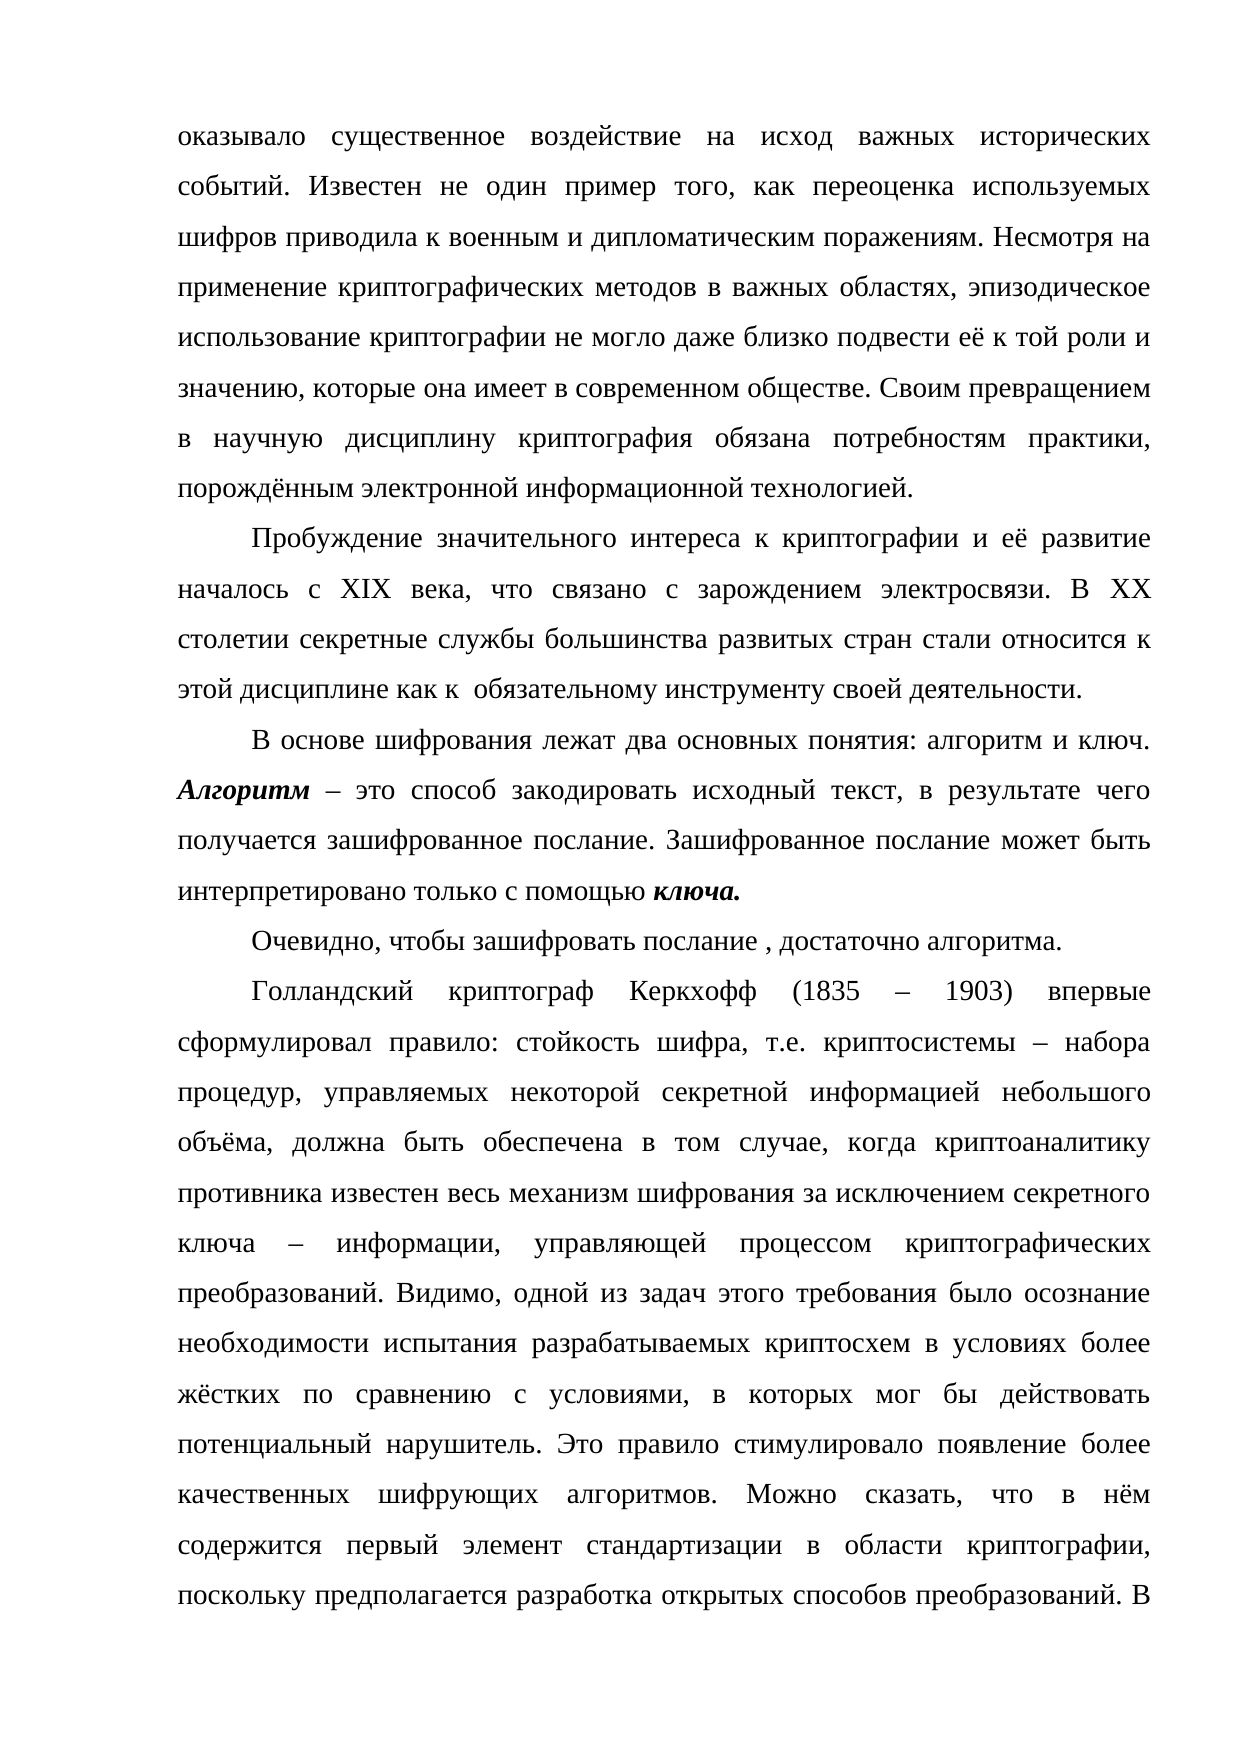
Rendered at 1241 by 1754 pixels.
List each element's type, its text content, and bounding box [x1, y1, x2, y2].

text Пробуждение значительного интереса к криптографии и её развитие началось с XIX века, что связано с зарождением электросвязи. В XX столетии секретные службы большинства развитых стран стали относится к этой дисциплине как к обязательному инструменту своей деятельности. [177, 521, 1152, 705]
text Очевидно, чтобы зашифровать послание , достаточно алгоритма. [177, 923, 1152, 957]
text В основе шифрования лежат два основных понятия: алгоритм и ключ. Алгоритм – это способ закодировать исходный текст, в результате чего получается зашифрованное послание. Зашифрованное послание может быть интерпретировано только с помощью ключа. [177, 722, 1152, 906]
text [177, 973, 1152, 1611]
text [177, 118, 1152, 504]
